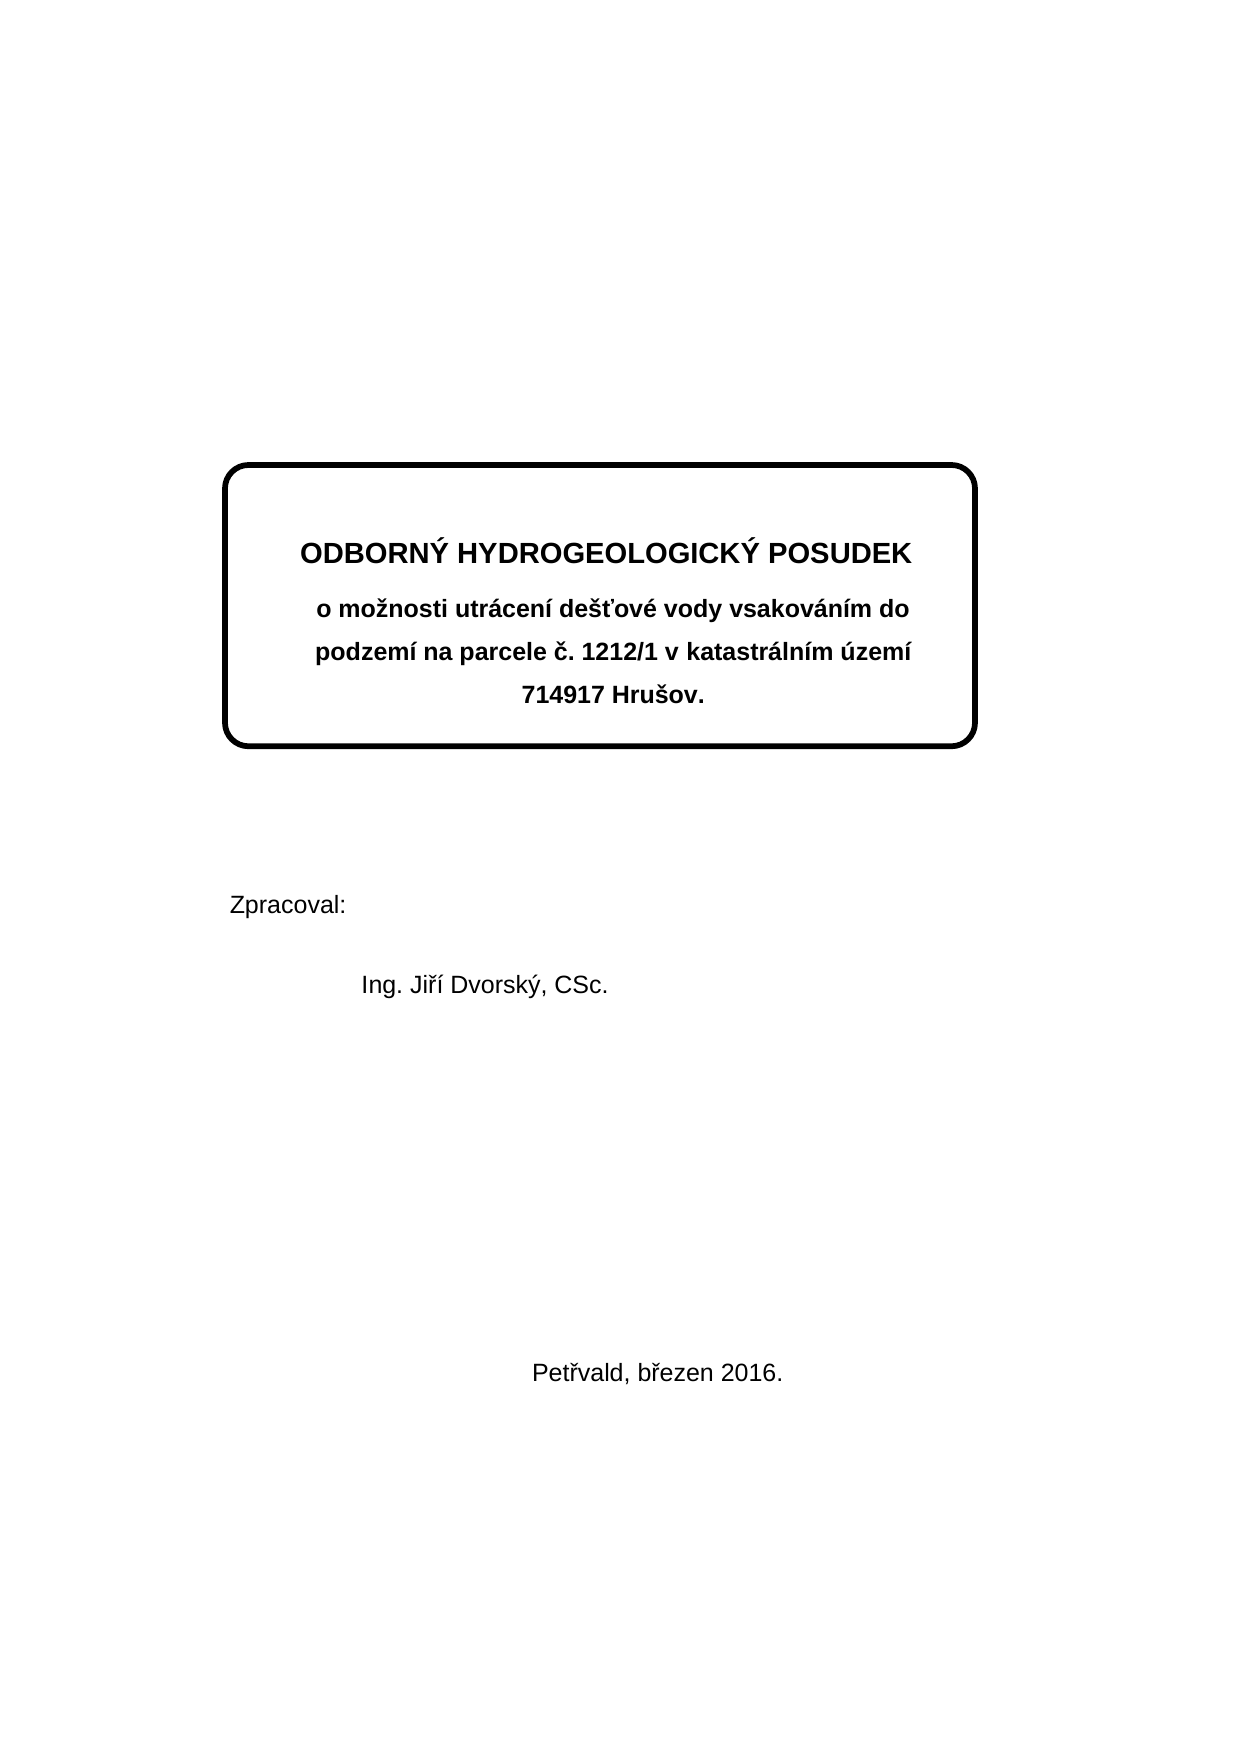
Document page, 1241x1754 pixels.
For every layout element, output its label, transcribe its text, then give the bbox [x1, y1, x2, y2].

text Ing. Jiří Dvorský, CSc. [148, 970, 1093, 998]
text Zpracoval: [148, 891, 1093, 919]
text Petřvald, březen 2016. [148, 1358, 1093, 1387]
